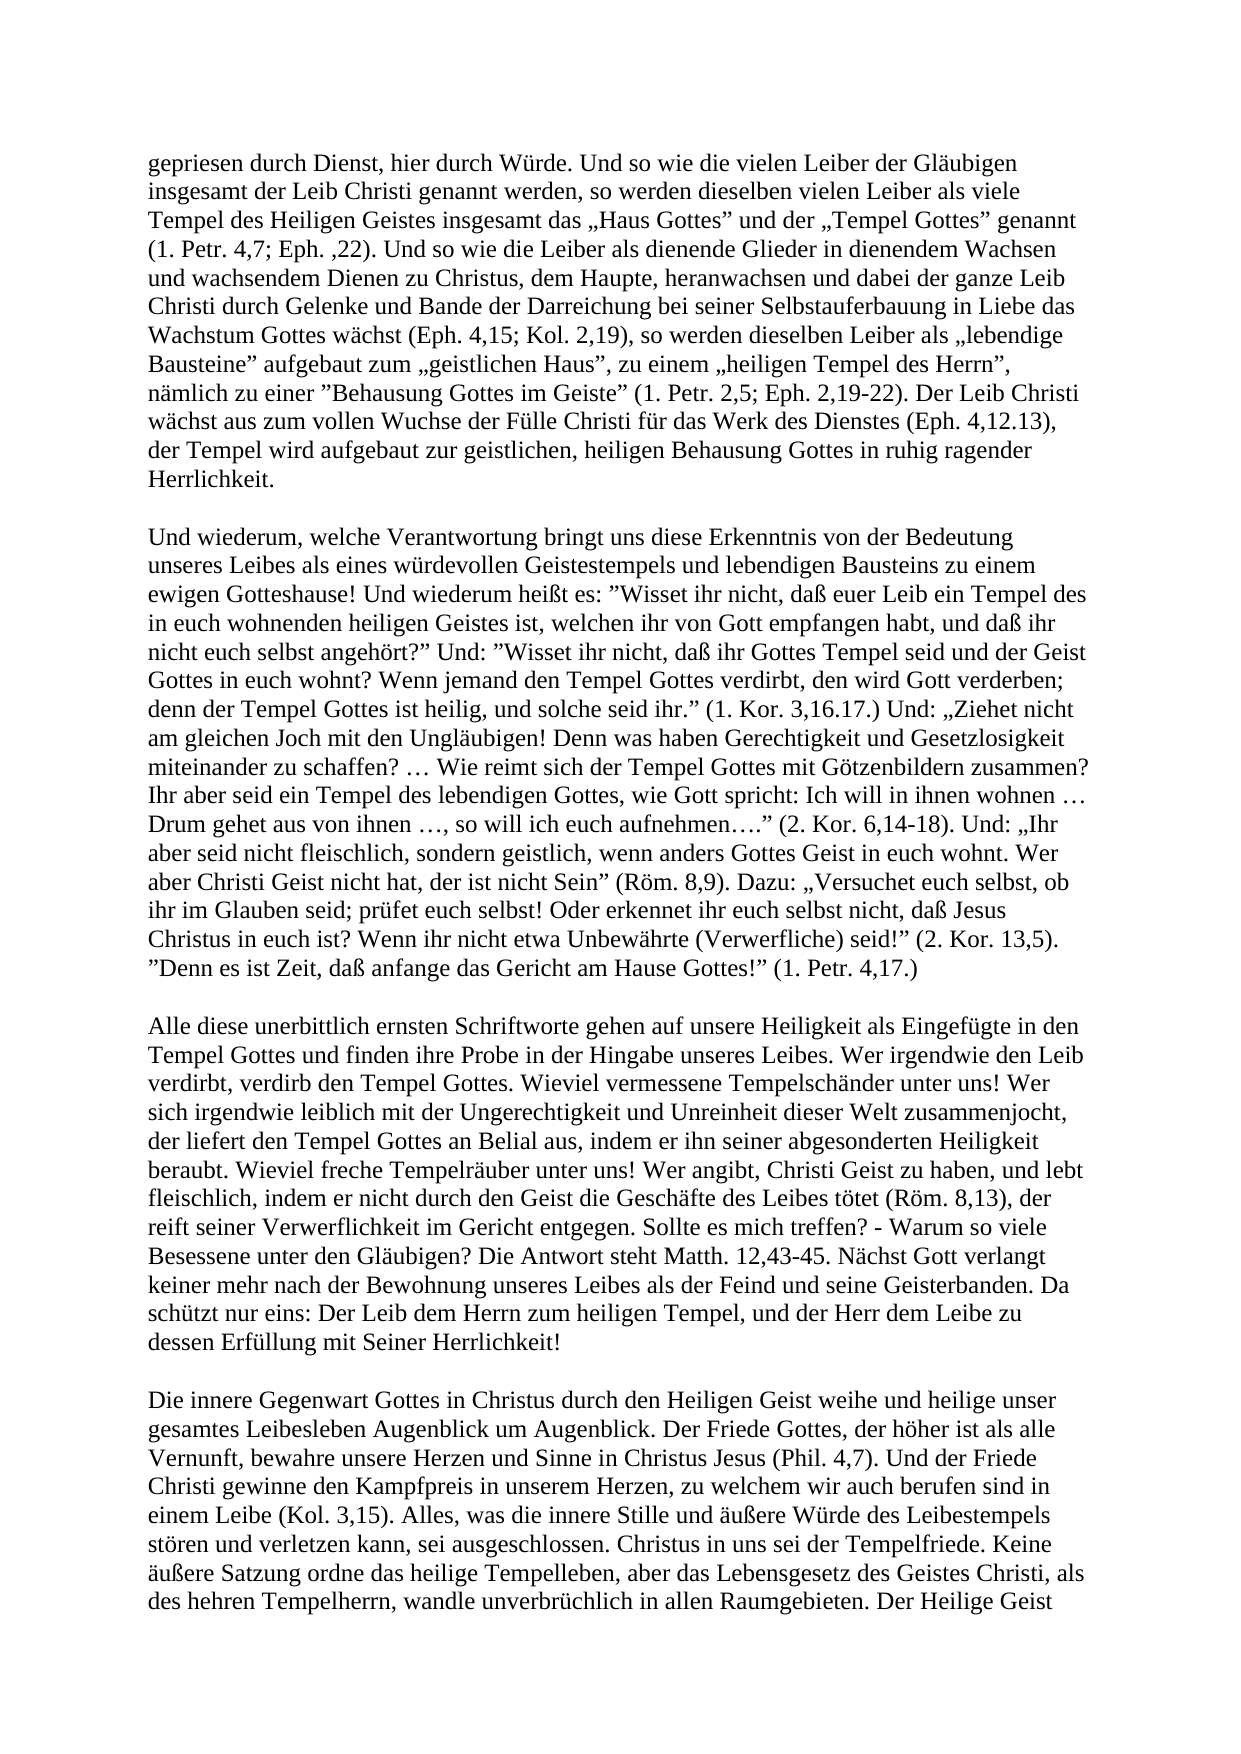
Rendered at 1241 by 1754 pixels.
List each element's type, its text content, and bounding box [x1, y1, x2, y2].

text Und wiederum, welche Verantwortung bringt uns diese Erkenntnis von der Bedeutung unseres Leibes als eines würdevollen Geistestempels und lebendigen Bausteins zu einem ewigen Gotteshause! Und wiederum heißt es: ”Wisset ihr nicht, daß euer Leib ein Tempel des in euch wohnenden heiligen Geistes ist, welchen ihr von Gott empfangen habt, und daß ihr nicht euch selbst angehört?” Und: ”Wisset ihr nicht, daß ihr Gottes Tempel seid und der Geist Gottes in euch wohnt? Wenn jemand den Tempel Gottes verdirbt, den wird Gott verderben; denn der Tempel Gottes ist heilig, und solche seid ihr.” (1. Kor. 3,16.17.) Und: „Ziehet nicht am gleichen Joch mit den Ungläubigen! Denn was haben Gerechtigkeit und Gesetzlosigkeit miteinander zu schaffen? … Wie reimt sich der Tempel Gottes mit Götzenbildern zusammen? Ihr aber seid ein Tempel des lebendigen Gottes, wie Gott spricht: Ich will in ihnen wohnen … Drum gehet aus von ihnen …, so will ich euch aufnehmen….” (2. Kor. 6,14-18). Und: „Ihr aber seid nicht fleischlich, sondern geistlich, wenn anders Gottes Geist in euch wohnt. Wer aber Christi Geist nicht hat, der ist nicht Sein” (Röm. 8,9). Dazu: „Versuchet euch selbst, ob ihr im Glauben seid; prüfet euch selbst! Oder erkennet ihr euch selbst nicht, daß Jesus Christus in euch ist? Wenn ihr nicht etwa Unbewährte (Verwerfliche) seid!” (2. Kor. 13,5). ”Denn es ist Zeit, daß anfange das Gericht am Hause Gottes!” (1. Petr. 4,17.) [148, 522, 1093, 982]
text Alle diese unerbittlich ernsten Schriftworte gehen auf unsere Heiligkeit als Eingefügte in den Tempel Gottes und finden ihre Probe in der Hingabe unseres Leibes. Wer irgendwie den Leib verdirbt, verdirb den Tempel Gottes. Wieviel vermessene Tempelschänder unter uns! Wer sich irgendwie leiblich mit der Ungerechtigkeit und Unreinheit dieser Welt zusammenjocht, der liefert den Tempel Gottes an Belial aus, indem er ihn seiner abgesonderten Heiligkeit beraubt. Wieviel freche Tempelräuber unter uns! Wer angibt, Christi Geist zu haben, und lebt fleischlich, indem er nicht durch den Geist die Geschäfte des Leibes tötet (Röm. 8,13), der reift seiner Verwerflichkeit im Gericht entgegen. Sollte es mich treffen? - Warum so viele Besessene unter den Gläubigen? Die Antwort steht Matth. 12,43-45. Nächst Gott verlangt keiner mehr nach der Bewohnung unseres Leibes als der Feind und seine Geisterbanden. Da schützt nur eins: Der Leib dem Herrn zum heiligen Tempel, und der Herr dem Leibe zu dessen Erfüllung mit Seiner Herrlichkeit! [148, 1011, 1093, 1356]
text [148, 148, 1093, 493]
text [148, 1385, 1093, 1615]
